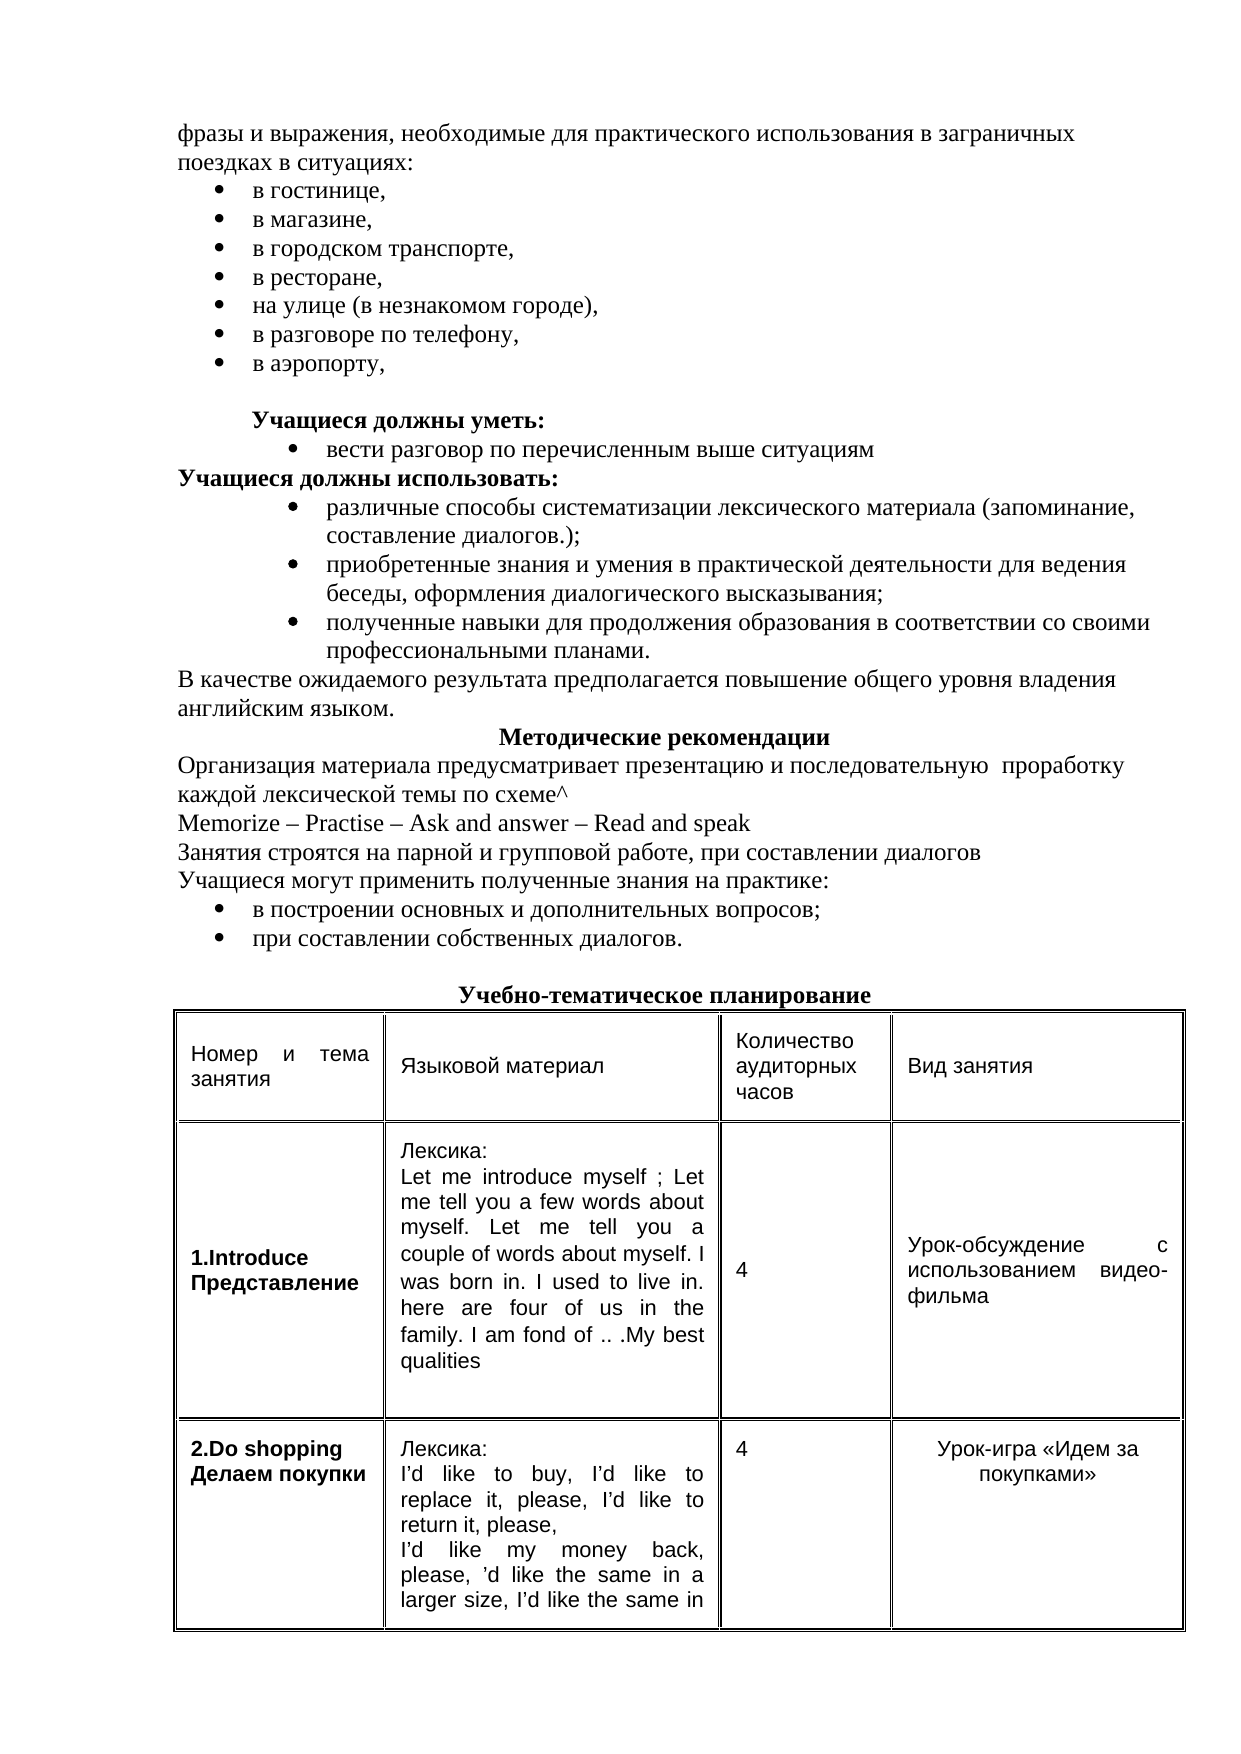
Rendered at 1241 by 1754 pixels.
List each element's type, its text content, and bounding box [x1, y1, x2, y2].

list в городском транспорте, [215, 233, 1152, 262]
text Занятия строятся на парной и групповой работе, при составлении диалогов [177, 837, 1152, 866]
table_header Языковой материал [385, 1011, 720, 1119]
text Методические рекомендации [177, 722, 1152, 751]
list в гостинице, [215, 176, 1152, 204]
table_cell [892, 1417, 1183, 1628]
list в построении основных и дополнительных вопросов; [215, 894, 1152, 923]
list в магазине, [215, 204, 1152, 233]
text Учащиеся должны использовать: [177, 463, 1152, 492]
table_header Количество аудиторных часов [720, 1013, 892, 1119]
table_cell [385, 1417, 720, 1628]
list вести разговор по перечисленным выше ситуациям [288, 434, 1152, 463]
list различные способы систематизации лексического материала (запоминание, составление диалогов.); [288, 492, 1152, 549]
list в разговоре по телефону, [215, 319, 1152, 348]
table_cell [177, 1417, 385, 1628]
list при составлении собственных диалогов. [215, 923, 1152, 952]
text Организация материала предусматривает презентацию и последовательную проработку каждой лексической темы по схеме^ [177, 751, 1152, 808]
text Учащиеся могут применить полученные знания на практике: [177, 866, 1152, 894]
list полученные навыки для продолжения образования в соответствии со своими профессиональными планами. [288, 607, 1152, 664]
list в ресторане, [215, 262, 1152, 291]
table_cell 1.Introduce Представление [177, 1120, 383, 1417]
table_cell 4 [720, 1421, 892, 1628]
table_header Номер и тема занятия [177, 1013, 385, 1119]
text Учебно-тематическое планирование [177, 981, 1152, 1009]
text В качестве ожидаемого результата предполагается повышение общего уровня владения английским языком. [177, 664, 1152, 722]
text Memorize – Practise – Ask and answer – Read and speak [177, 808, 1152, 837]
table_cell 4 [722, 1123, 890, 1417]
list приобретенные знания и умения в практической деятельности для ведения беседы, оформления диалогического высказывания; [288, 549, 1152, 607]
table_cell Лексика: Let me introduce myself ; Let me tell you a few words about myself. Let me tell you a couple of words about myself. I was born in. I used to live in. here are four of us in the family. I am fond of .. .My best qualities [386, 1123, 718, 1417]
text Учащиеся должны уметь: [177, 406, 1152, 434]
list в аэропорту, [215, 348, 1152, 377]
list на улице (в незнакомом городе), [215, 291, 1152, 319]
text фразы и выражения, необходимые для практического использования в заграничных поездках в ситуациях: [177, 118, 1152, 176]
table_header Вид занятия [892, 1013, 1182, 1119]
table_cell Урок-обсуждение с использованием видео-фильма [893, 1120, 1183, 1417]
